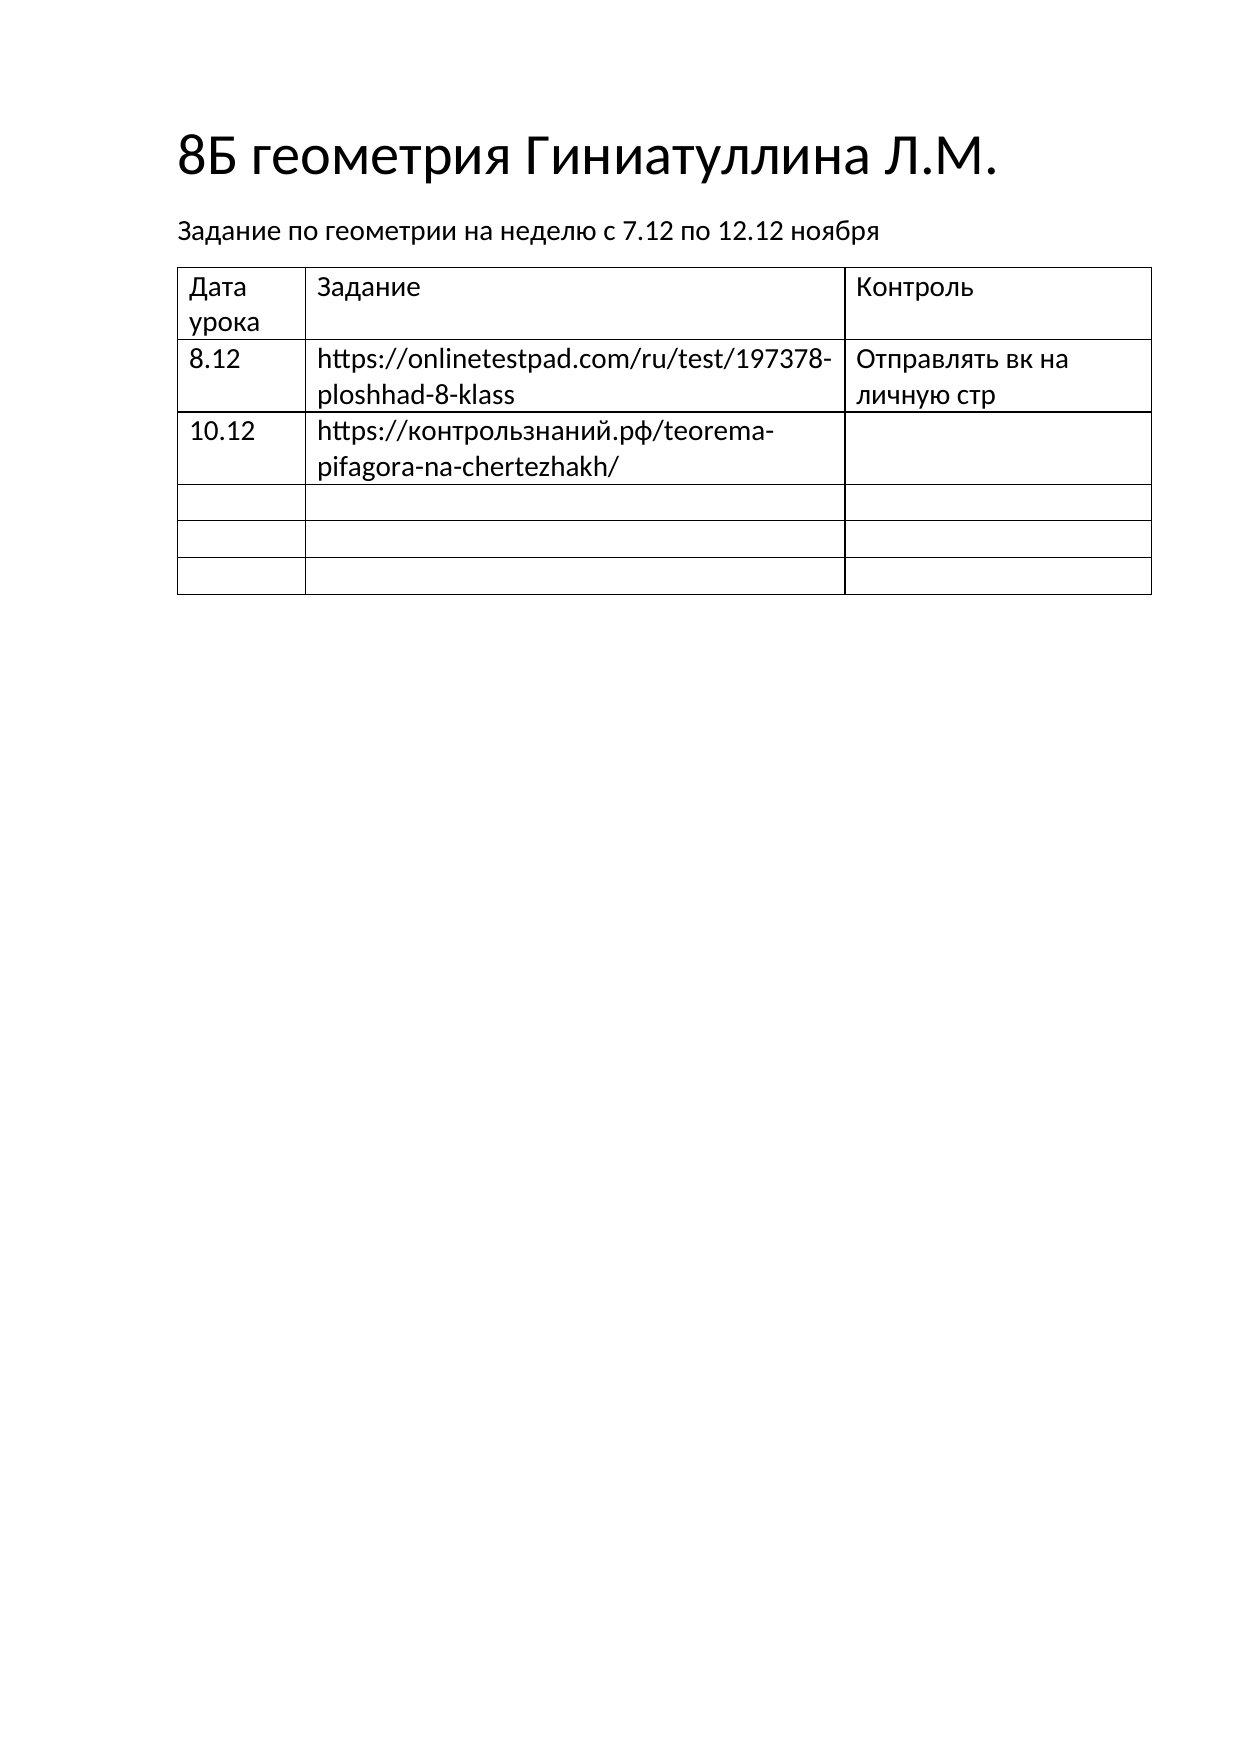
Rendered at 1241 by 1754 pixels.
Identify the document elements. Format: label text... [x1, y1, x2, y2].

table_cell [306, 521, 844, 557]
table_cell [178, 485, 305, 520]
table_cell [846, 485, 1151, 520]
table_cell 8.12 [178, 340, 305, 411]
table_cell [178, 558, 305, 594]
table_cell Отправлять вк на личную стр [846, 340, 1151, 411]
table_cell [846, 521, 1151, 557]
table_header Задание [306, 268, 844, 339]
table_cell [846, 413, 1151, 484]
table_cell [178, 521, 305, 557]
text Задание по геометрии на неделю с 7.12 по 12.12 ноября [177, 212, 1152, 247]
table_cell [306, 558, 844, 594]
table_cell 10.12 [178, 413, 305, 484]
table_cell [306, 485, 844, 520]
table_header Дата урока [178, 268, 305, 339]
table_cell https://onlinetestpad.com/ru/test/197378-ploshhad-8-klass [306, 340, 844, 411]
table_cell https://контрользнаний.рф/teorema-pifagora-na-chertezhakh/ [306, 413, 844, 484]
table_header Контроль [846, 268, 1151, 339]
text 8Б геометрия Гиниатуллина Л.М. [177, 118, 1152, 189]
table_cell [846, 558, 1151, 594]
